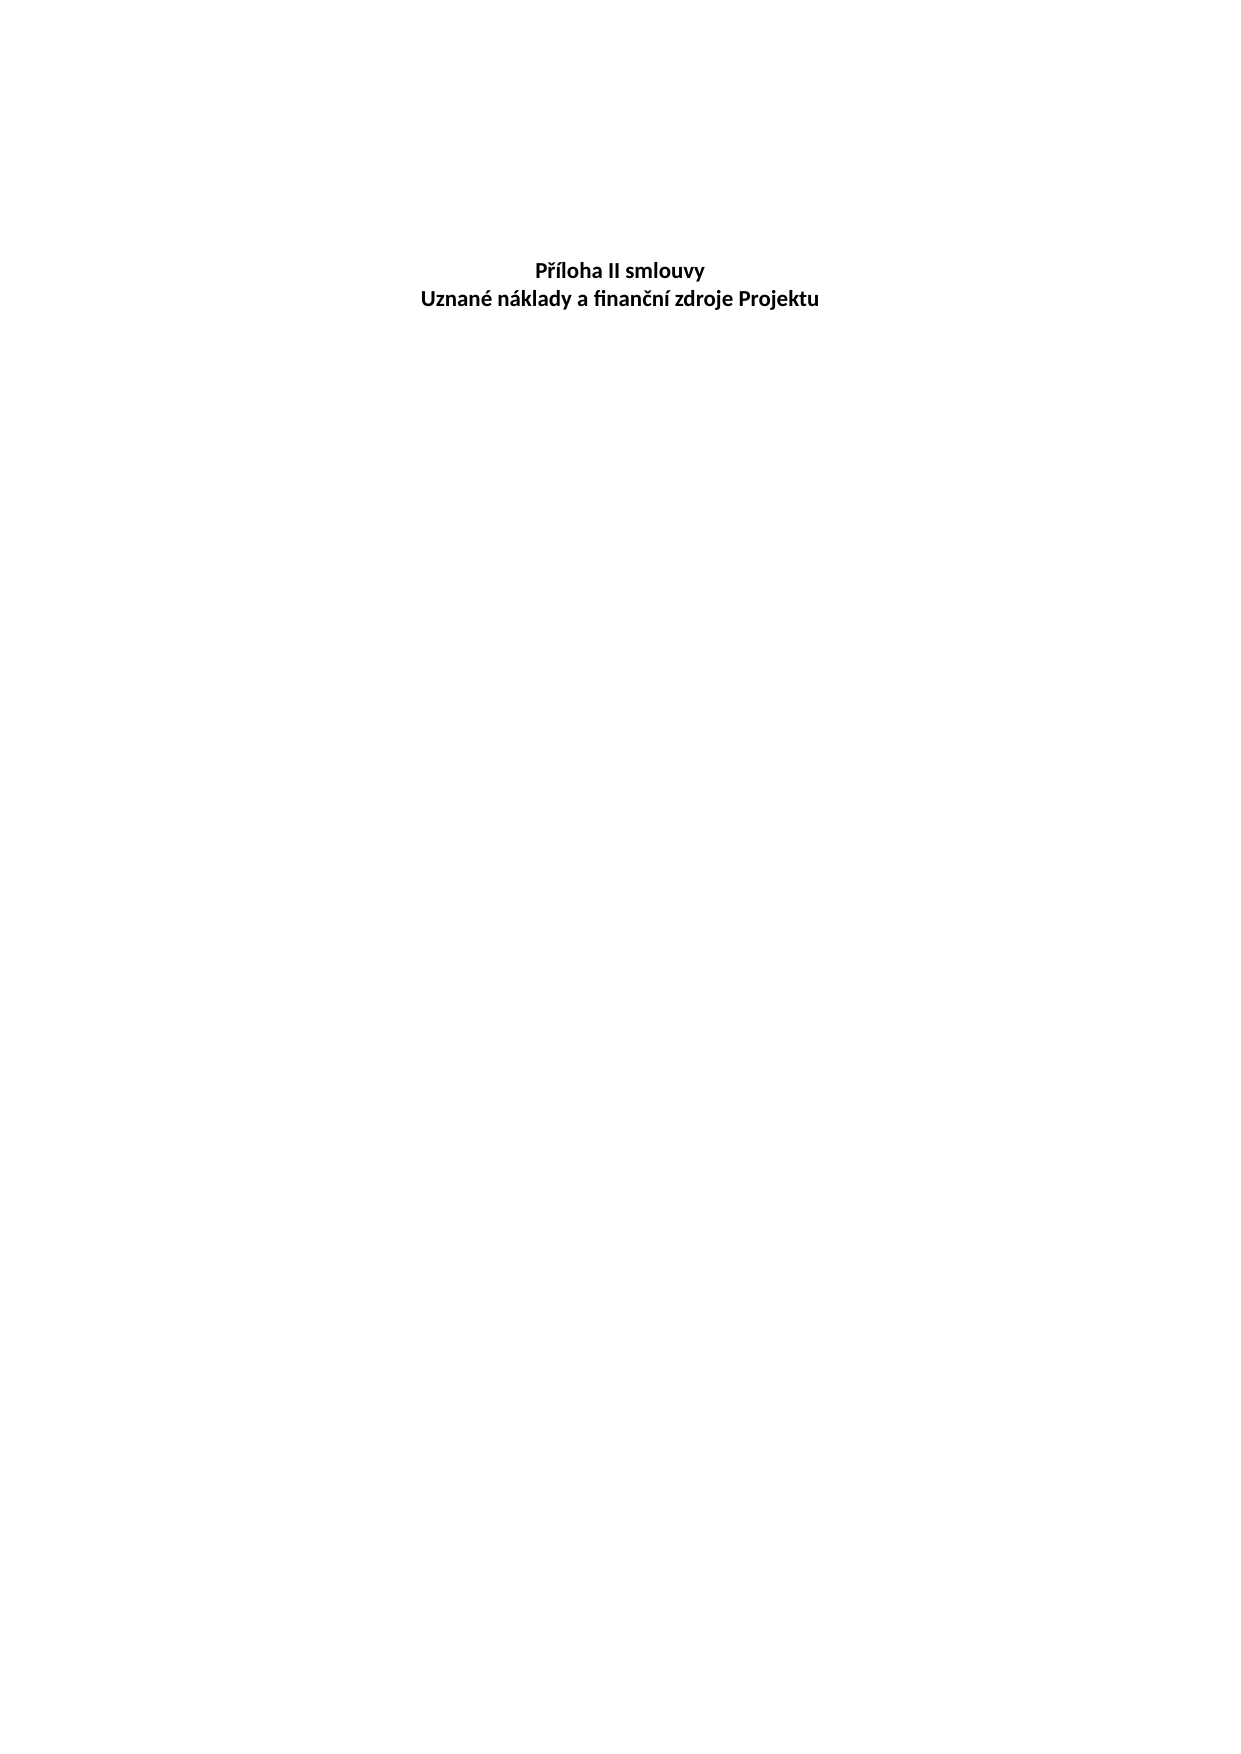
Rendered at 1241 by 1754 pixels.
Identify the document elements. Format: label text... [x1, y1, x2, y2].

text Uznané náklady a finanční zdroje Projektu [148, 284, 1092, 312]
text Příloha II smlouvy [148, 256, 1092, 284]
